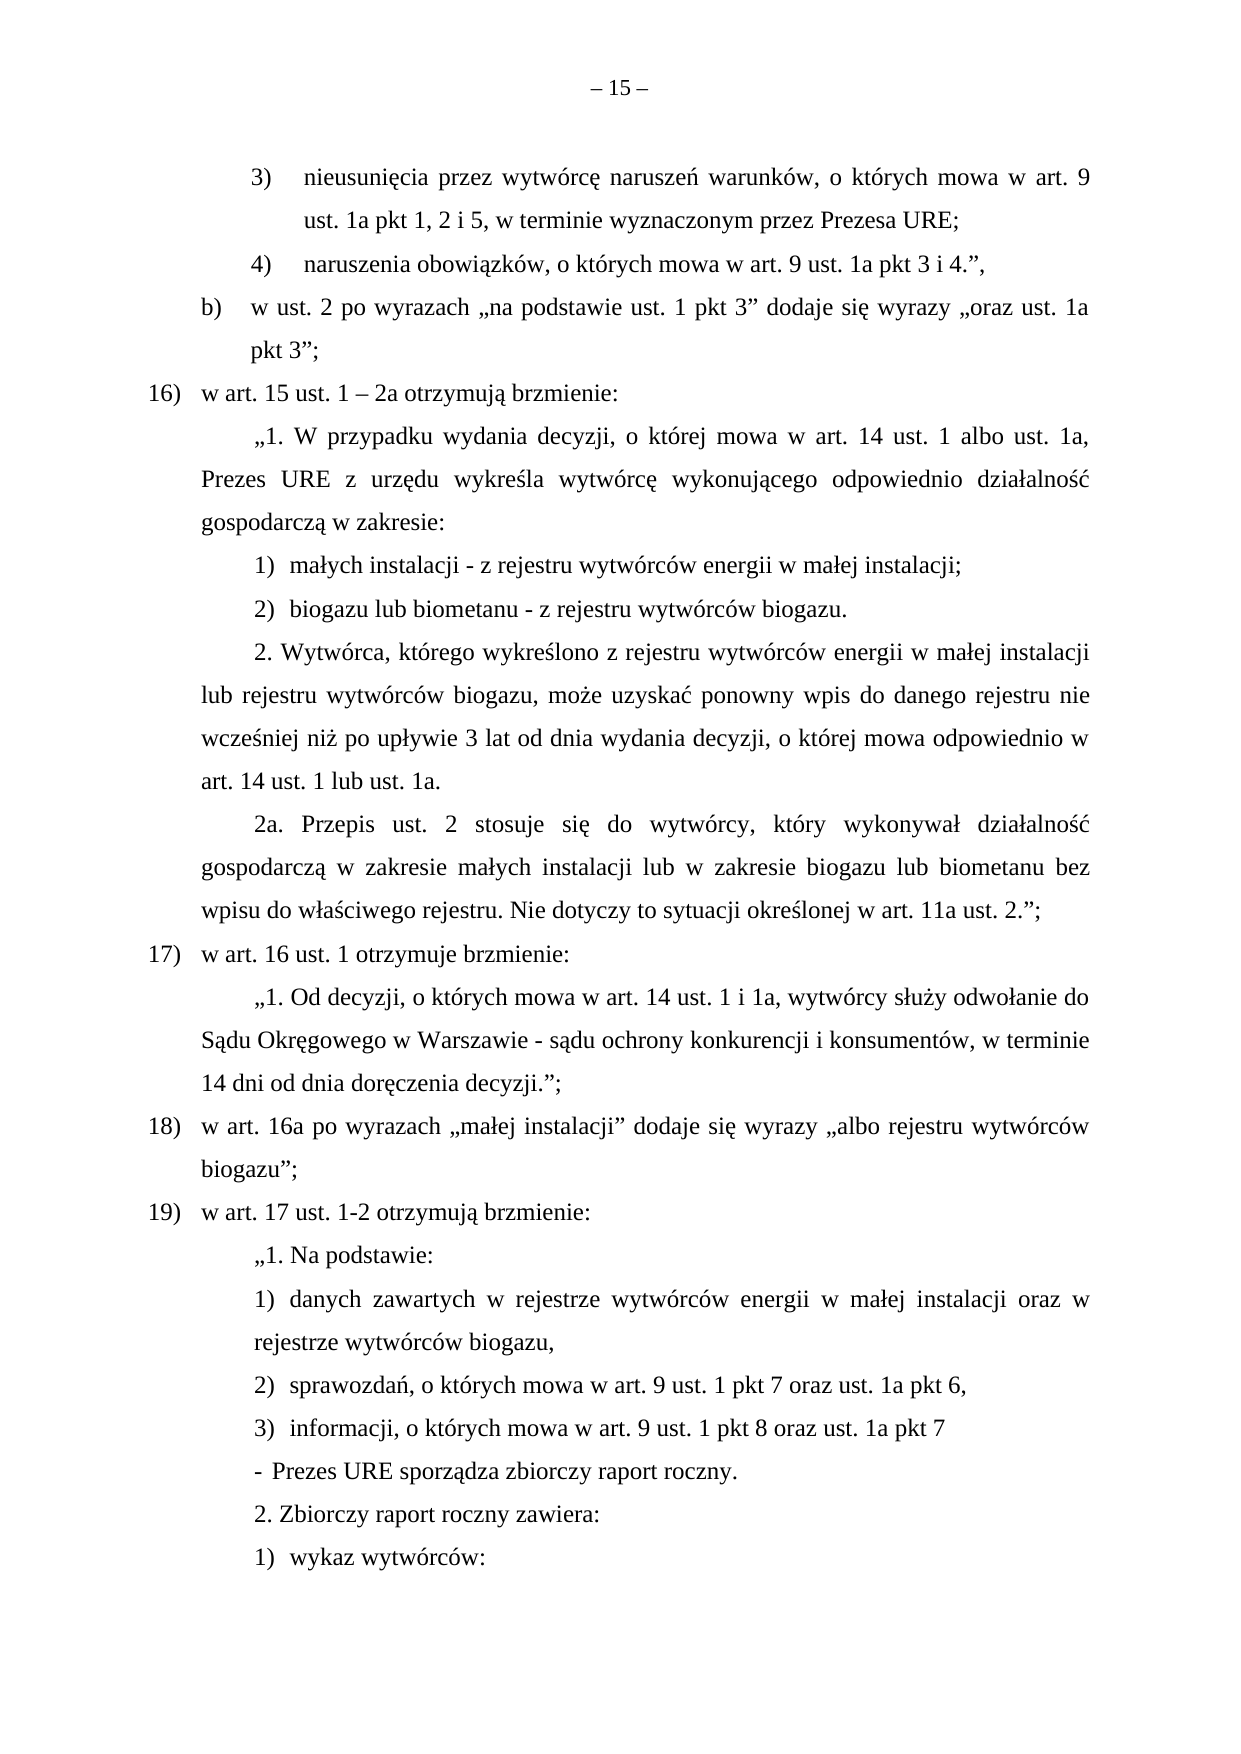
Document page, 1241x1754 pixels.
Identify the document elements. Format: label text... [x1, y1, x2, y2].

text - Prezes URE sporządza zbiorczy raport roczny. [254, 1456, 1091, 1485]
text „1. Na podstawie: [201, 1241, 1091, 1269]
text 2) biogazu lub biometanu - z rejestru wytwórców biogazu. [201, 594, 1091, 622]
text „1. W przypadku wydania decyzji, o której mowa w art. 14 ust. 1 albo ust. 1a, Prezes URE z urzędu wykreśla wytwórcę wykonującego odpowiednio działalność gospodarczą w zakresie: [201, 421, 1091, 536]
text 19) w art. 17 ust. 1-2 otrzymują brzmienie: [148, 1197, 1091, 1226]
text 1) małych instalacji - z rejestru wytwórców energii w małej instalacji; [201, 551, 1091, 579]
text 17) w art. 16 ust. 1 otrzymuje brzmienie: [148, 939, 1091, 967]
text 3) nieusunięcia przez wytwórcę naruszeń warunków, o których mowa w art. 9 ust. 1a pkt 1, 2 i 5, w terminie wyznaczonym przez Prezesa URE; [251, 162, 1091, 234]
text 2. Zbiorczy raport roczny zawiera: [201, 1499, 1091, 1528]
text 2. Wytwórca, którego wykreślono z rejestru wytwórców energii w małej instalacji lub rejestru wytwórców biogazu, może uzyskać ponowny wpis do danego rejestru nie wcześniej niż po upływie 3 lat od dnia wydania decyzji, o której mowa odpowiednio w art. 14 ust. 1 lub ust. 1a. [201, 637, 1091, 795]
text 3) informacji, o których mowa w art. 9 ust. 1 pkt 8 oraz ust. 1a pkt 7 [254, 1413, 1091, 1442]
text 1) wykaz wytwórców: [254, 1542, 1091, 1571]
text 2) sprawozdań, o których mowa w art. 9 ust. 1 pkt 7 oraz ust. 1a pkt 6, [254, 1370, 1091, 1399]
text 18) w art. 16a po wyrazach „małej instalacji” dodaje się wyrazy „albo rejestru wytwórców biogazu”; [148, 1111, 1091, 1183]
text b) w ust. 2 po wyrazach „na podstawie ust. 1 pkt 3” dodaje się wyrazy „oraz ust. 1a pkt 3”; [201, 292, 1091, 364]
text 16) w art. 15 ust. 1 – 2a otrzymują brzmienie: [148, 378, 1091, 407]
text 4) naruszenia obowiązków, o których mowa w art. 9 ust. 1a pkt 3 i 4.”, [251, 249, 1091, 277]
text 1) danych zawartych w rejestrze wytwórców energii w małej instalacji oraz w rejestrze wytwórców biogazu, [254, 1284, 1091, 1356]
text 2a. Przepis ust. 2 stosuje się do wytwórcy, który wykonywał działalność gospodarczą w zakresie małych instalacji lub w zakresie biogazu lub biometanu bez wpisu do właściwego rejestru. Nie dotyczy to sytuacji określonej w art. 11a ust. 2.”; [201, 809, 1091, 924]
text „1. Od decyzji, o których mowa w art. 14 ust. 1 i 1a, wytwórcy służy odwołanie do Sądu Okręgowego w Warszawie - sądu ochrony konkurencji i konsumentów, w terminie 14 dni od dnia doręczenia decyzji.”; [201, 982, 1091, 1097]
